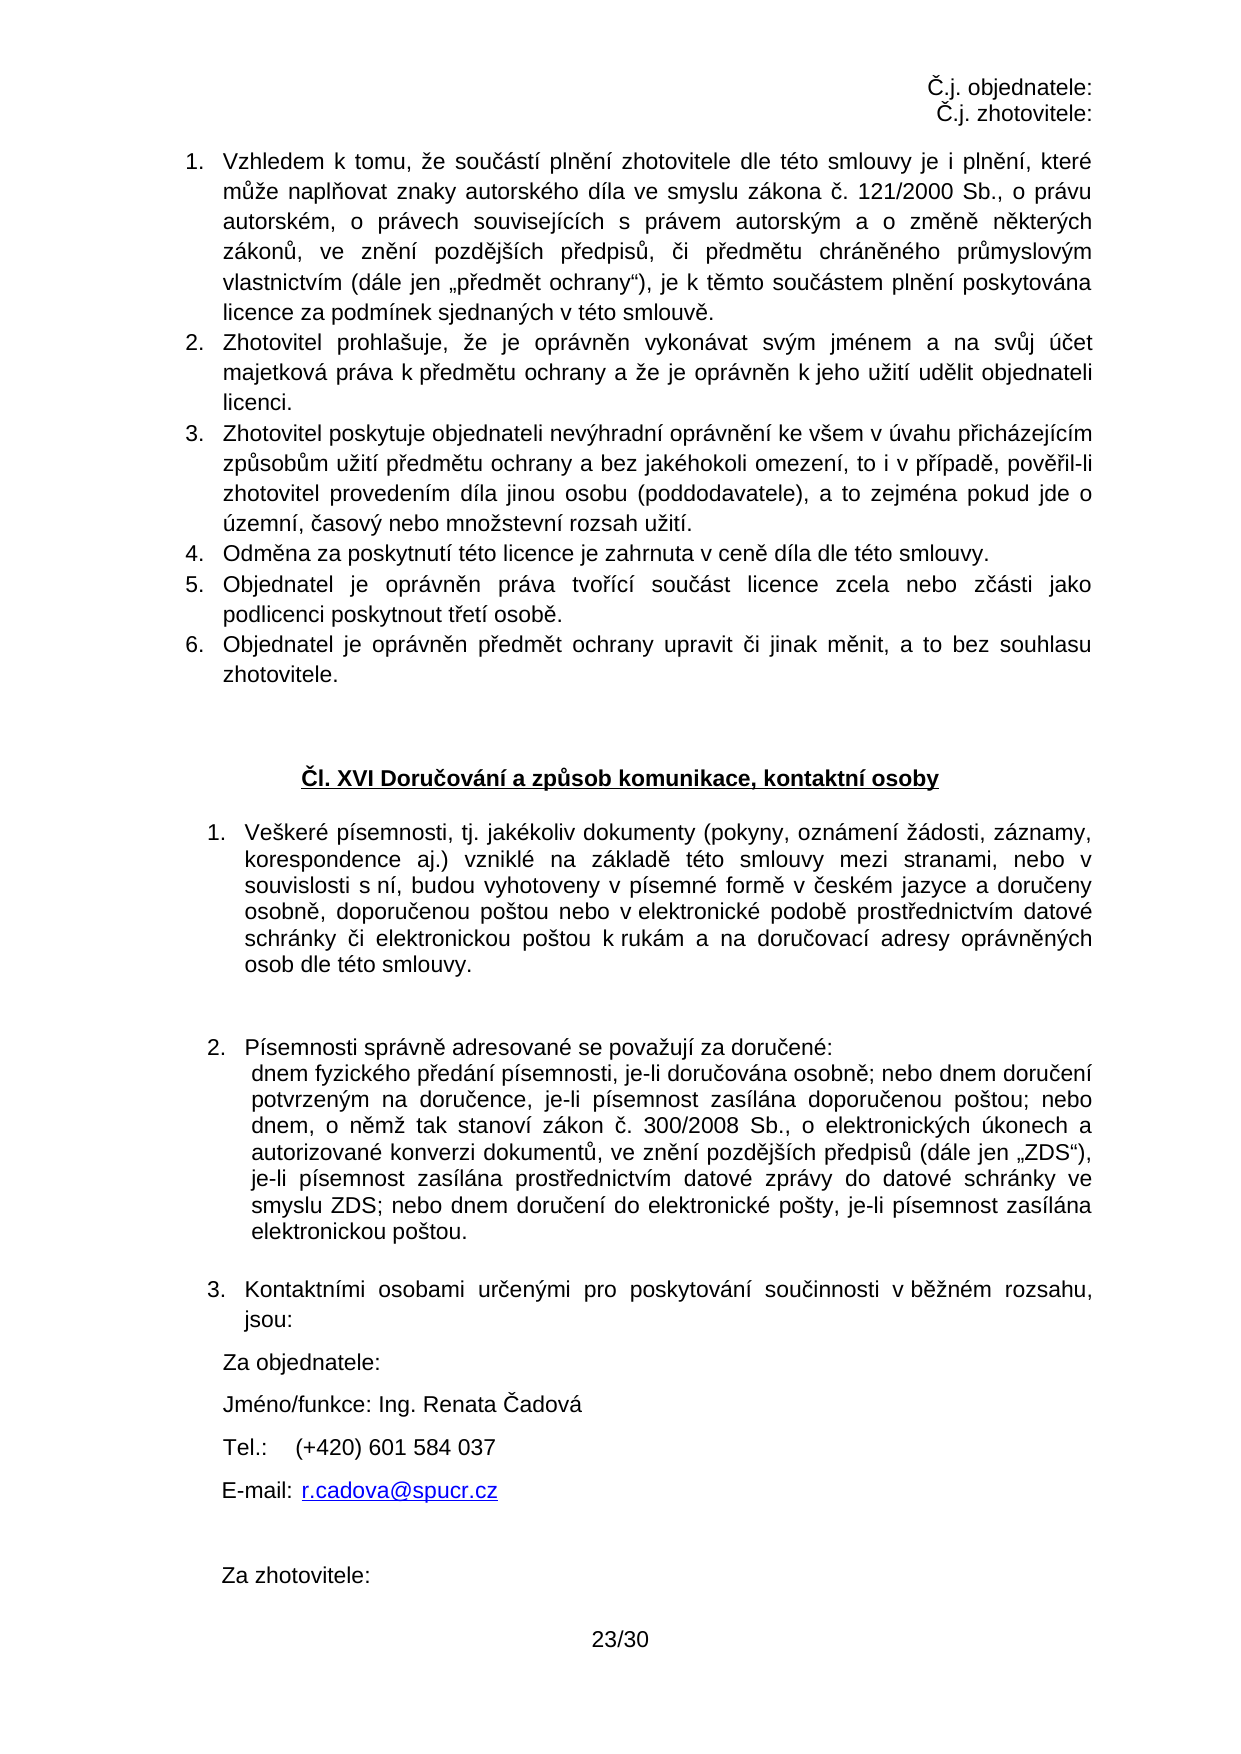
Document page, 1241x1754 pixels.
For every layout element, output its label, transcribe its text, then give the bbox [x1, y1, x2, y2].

list Písemnosti správně adresované se považují za doručené: [207, 1033, 1093, 1060]
text Čl. XVI Doručování a způsob komunikace, kontaktní osoby [148, 765, 1093, 791]
text E-mail: r.cadova@spucr.cz [192, 1477, 1093, 1503]
text Jméno/funkce: Ing. Renata Čadová [149, 1391, 1093, 1418]
list Objednatel je oprávněn předmět ochrany upravit či jinak měnit, a to bez souhlasu zhotovitele. [185, 631, 1093, 687]
list Veškeré písemnosti, tj. jakékoliv dokumenty (pokyny, oznámení žádosti, záznamy, korespondence aj.) vzniklé na základě této smlouvy mezi stranami, nebo v souvislosti s ní, budou vyhotoveny v písemné formě v českém jazyce a doručeny osobně, doporučenou poštou nebo v elektronické podobě prostřednictvím datové schránky či elektronickou poštou k rukám a na doručovací adresy oprávněných osob dle této smlouvy. [207, 819, 1093, 977]
list Objednatel je oprávněn práva tvořící součást licence zcela nebo zčásti jako podlicenci poskytnout třetí osobě. [185, 571, 1093, 627]
list Kontaktními osobami určenými pro poskytování součinnosti v běžném rozsahu, jsou: [207, 1276, 1093, 1332]
list Odměna za poskytnutí této licence je zahrnuta v ceně díla dle této smlouvy. [185, 540, 1093, 567]
text Za objednatele: [186, 1349, 1093, 1375]
text dnem fyzického předání písemnosti, je-li doručována osobně; nebo dnem doručení potvrzeným na doručence, je-li písemnost zasílána doporučenou poštou; nebo dnem, o němž tak stanoví zákon č. 300/2008 Sb., o elektronických úkonech a autorizované konverzi dokumentů, ve znění pozdějších předpisů (dále jen „ZDS“), je-li písemnost zasílána prostřednictvím datové zprávy do datové schránky ve smyslu ZDS; nebo dnem doručení do elektronické pošty, je-li písemnost zasílána elektronickou poštou. [251, 1060, 1093, 1244]
list Zhotovitel prohlašuje, že je oprávněn vykonávat svým jménem a na svůj účet majetková práva k předmětu ochrany a že je oprávněn k jeho užití udělit objednateli licenci. [185, 329, 1093, 416]
text Tel.: (+420) 601 584 037 [193, 1434, 1093, 1461]
list Vzhledem k tomu, že součástí plnění zhotovitele dle této smlouvy je i plnění, které může naplňovat znaky autorského díla ve smyslu zákona č. 121/2000 Sb., o právu autorském, o právech souvisejících s právem autorským a o změně některých zákonů, ve znění pozdějších předpisů, či předmětu chráněného průmyslovým vlastnictvím (dále jen „předmět ochrany“), je k těmto součástem plnění poskytována licence za podmínek sjednaných v této smlouvě. [185, 148, 1093, 325]
list Zhotovitel poskytuje objednateli nevýhradní oprávnění ke všem v úvahu přicházejícím způsobům užití předmětu ochrany a bez jakéhokoli omezení, to i v případě, pověřil-li zhotovitel provedením díla jinou osobu (poddodavatele), a to zejména pokud jde o územní, časový nebo množstevní rozsah užití. [185, 419, 1093, 536]
text Za zhotovitele: [221, 1562, 1093, 1589]
